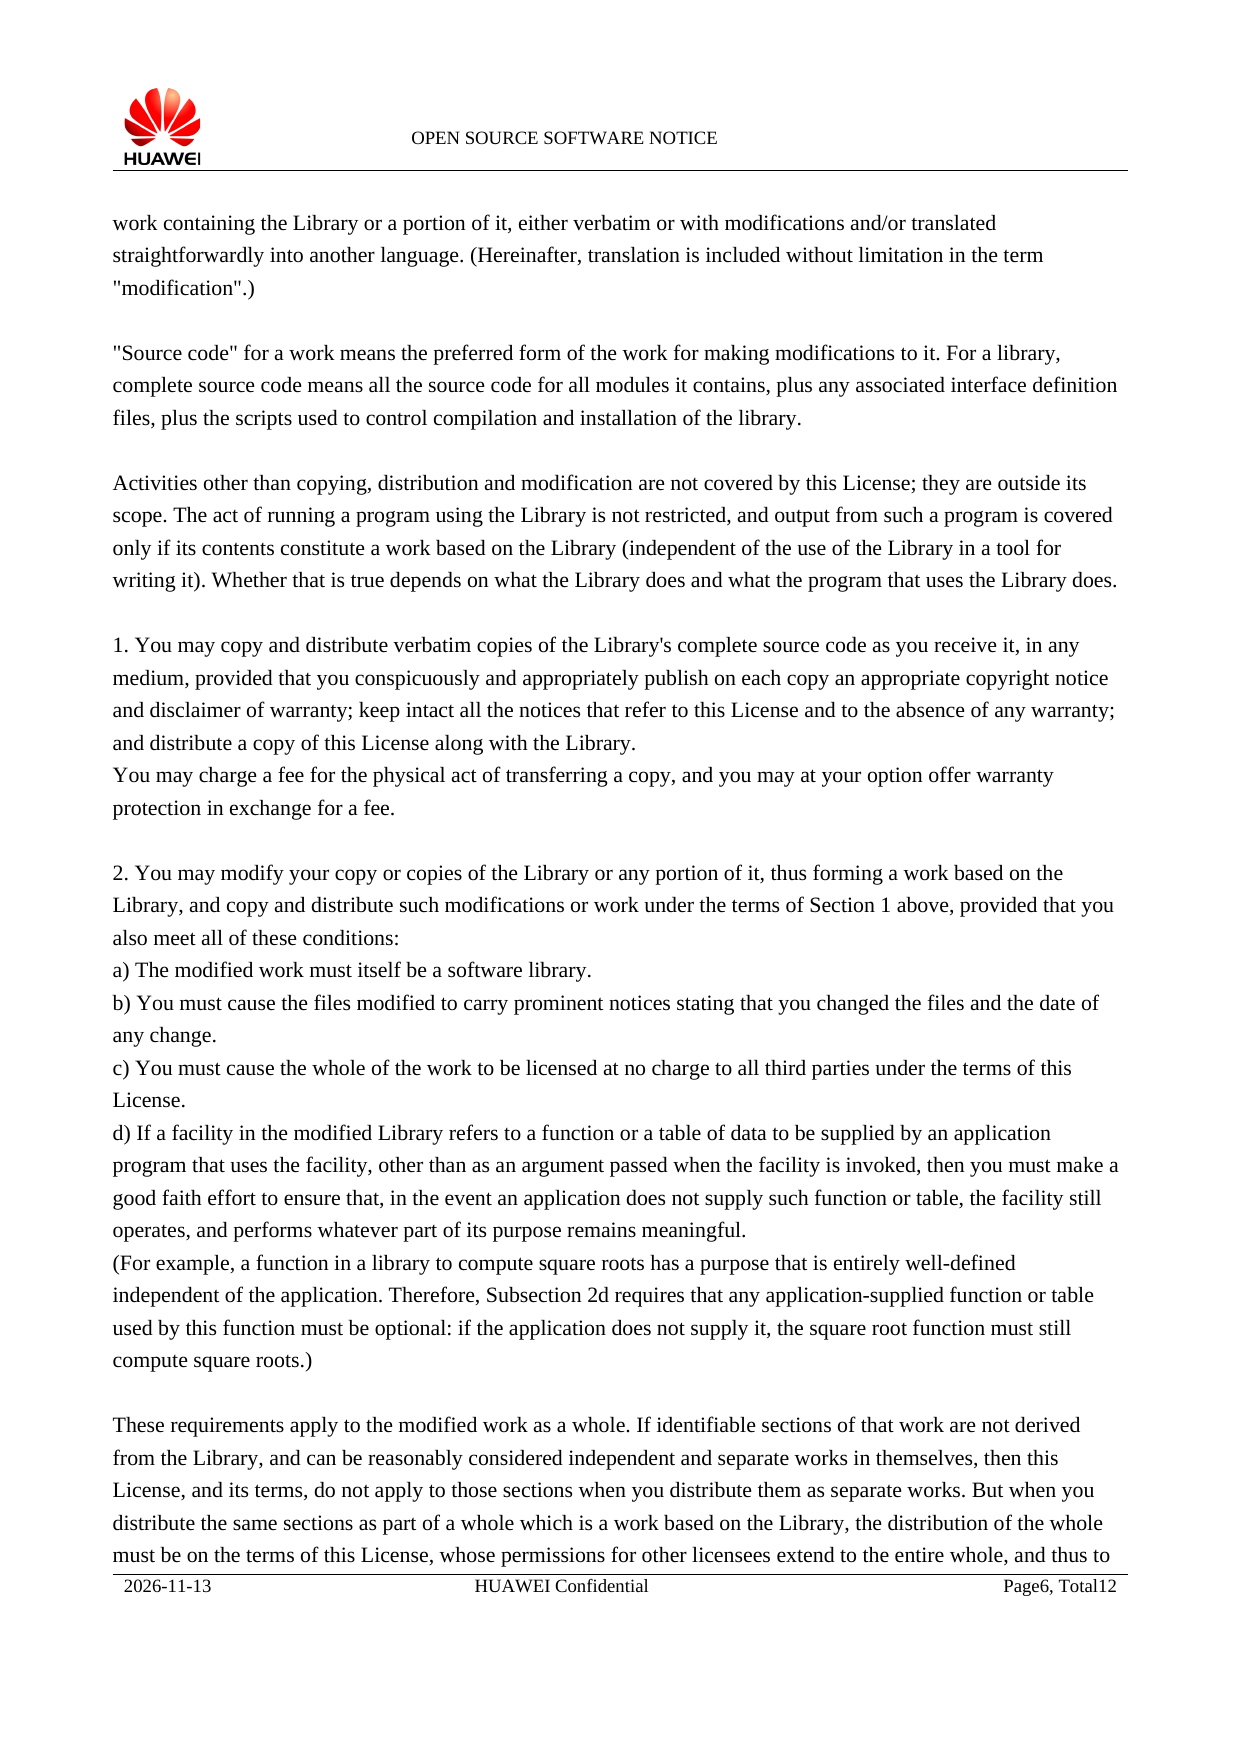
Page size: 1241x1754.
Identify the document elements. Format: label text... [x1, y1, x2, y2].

picture [124, 88, 201, 165]
